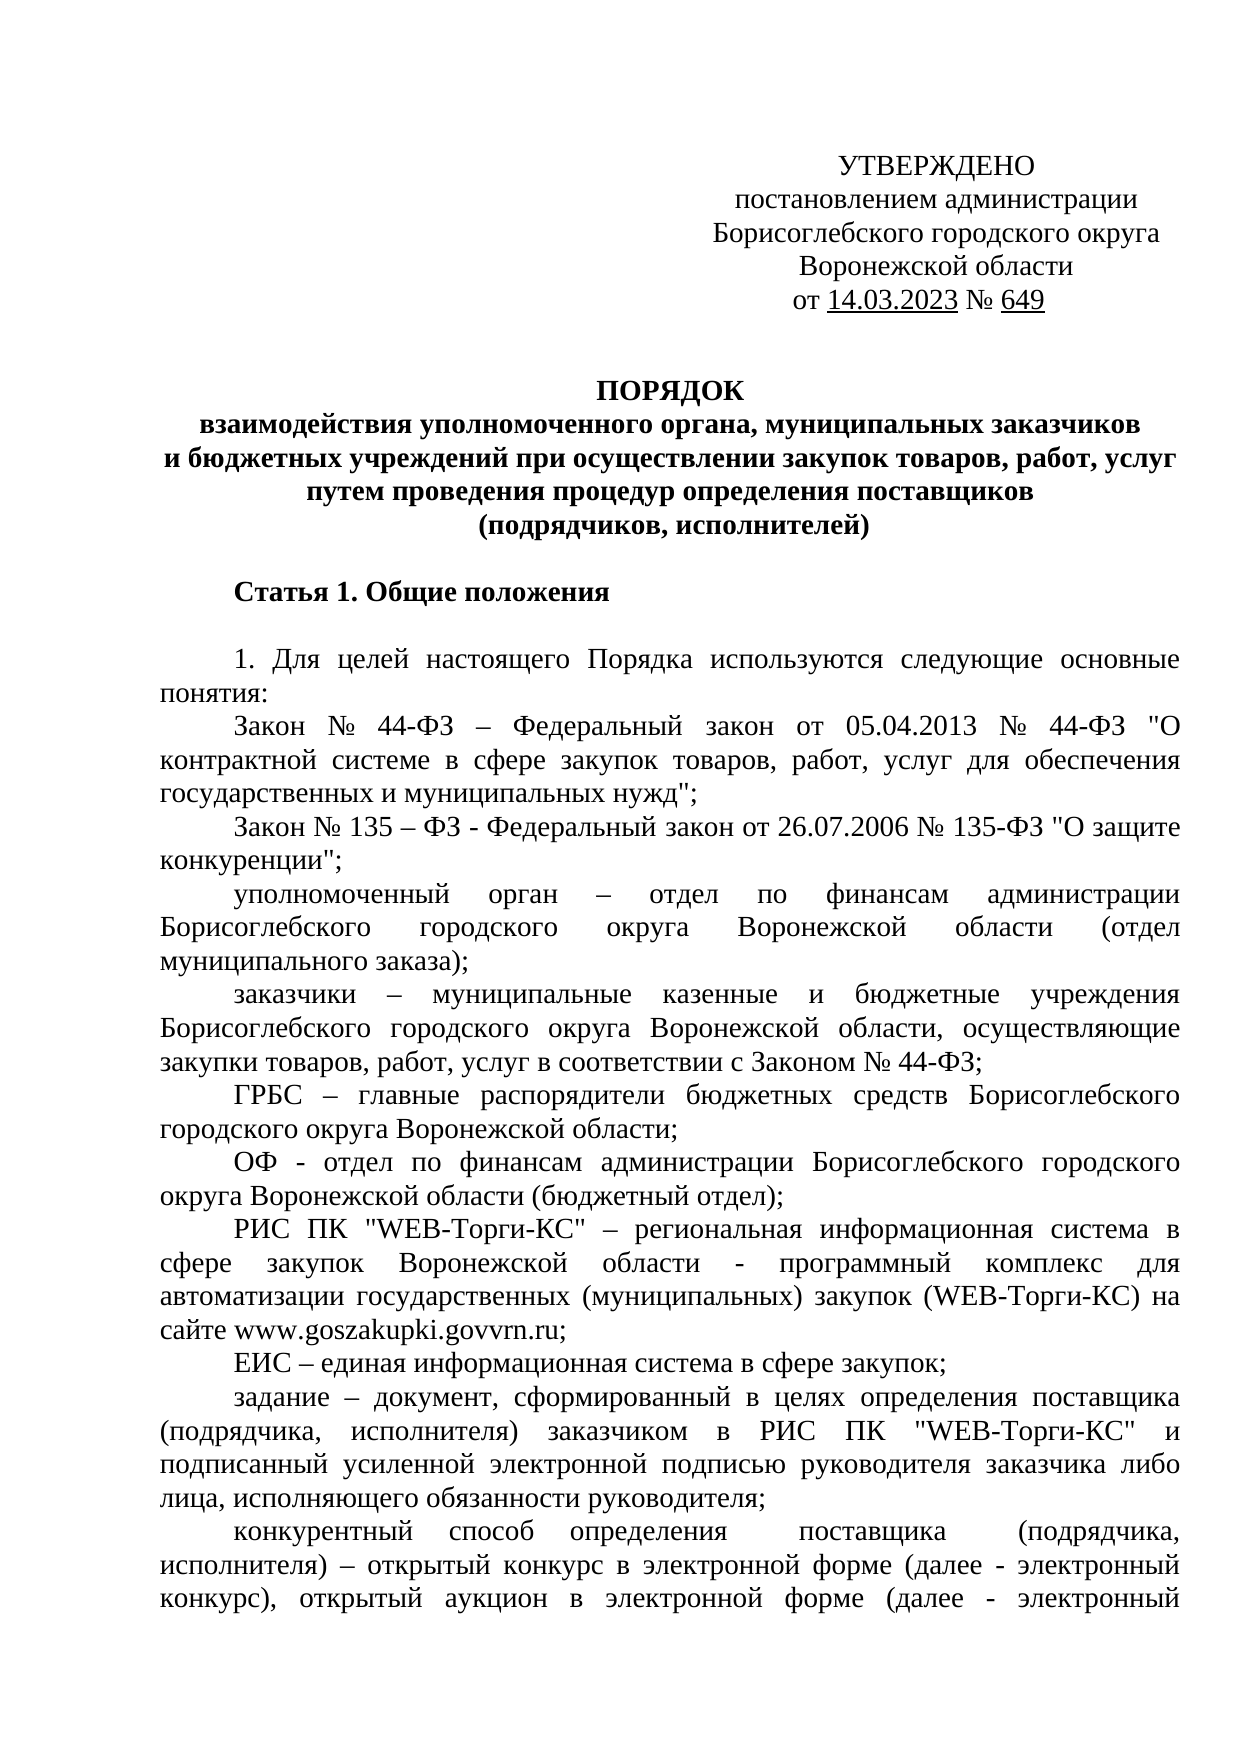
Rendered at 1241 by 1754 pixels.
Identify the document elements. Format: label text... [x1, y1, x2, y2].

text Борисоглебского городского округа [159, 215, 1181, 248]
text ОФ - отдел по финансам администрации Борисоглебского городского округа Воронежской области (бюджетный отдел); [159, 1144, 1181, 1211]
text уполномоченный орган – отдел по финансам администрации Борисоглебского городского округа Воронежской области (отдел муниципального заказа); [159, 876, 1181, 977]
text постановлением администрации [159, 181, 1181, 215]
text ГРБС – главные распорядители бюджетных средств Борисоглебского городского округа Воронежской области; [159, 1077, 1181, 1144]
text Закон № 135 – ФЗ - Федеральный закон от 26.07.2006 № 135-ФЗ "О защите конкуренции"; [159, 809, 1181, 876]
text задание – документ, сформированный в целях определения поставщика (подрядчика, исполнителя) заказчиком в РИС ПК "WEB-Торги-КС" и подписанный усиленной электронной подписью руководителя заказчика либо лица, исполняющего обязанности руководителя; [159, 1379, 1181, 1513]
text Статья 1. Общие положения [159, 574, 1181, 608]
text 1. Для целей настоящего Порядка используются следующие основные понятия: [159, 641, 1181, 708]
text от 14.03.2023 № 649 [159, 282, 1181, 315]
text ПОРЯДОК [159, 373, 1181, 406]
text УТВЕРЖДЕНО [159, 148, 1181, 181]
text взаимодействия уполномоченного органа, муниципальных заказчиков [159, 406, 1181, 440]
text Воронежской области [159, 248, 1181, 282]
text (подрядчиков, исполнителей) [159, 507, 1181, 541]
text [159, 1513, 1181, 1614]
text и бюджетных учреждений при осуществлении закупок товаров, работ, услуг путем проведения процедур определения поставщиков [159, 440, 1181, 507]
text Закон № 44-ФЗ – Федеральный закон от 05.04.2013 № 44-ФЗ "О контрактной системе в сфере закупок товаров, работ, услуг для обеспечения государственных и муниципальных нужд"; [159, 708, 1181, 809]
text заказчики – муниципальные казенные и бюджетные учреждения Борисоглебского городского округа Воронежской области, осуществляющие закупки товаров, работ, услуг в соответствии с Законом № 44-ФЗ; [159, 977, 1181, 1077]
text ЕИС – единая информационная система в сфере закупок; [159, 1346, 1181, 1379]
text РИС ПК "WEB-Торги-КС" – региональная информационная система в сфере закупок Воронежской области - программный комплекс для автоматизации государственных (муниципальных) закупок (WEB-Торги-КС) на сайте www.goszakupki.govvrn.ru; [159, 1211, 1181, 1346]
